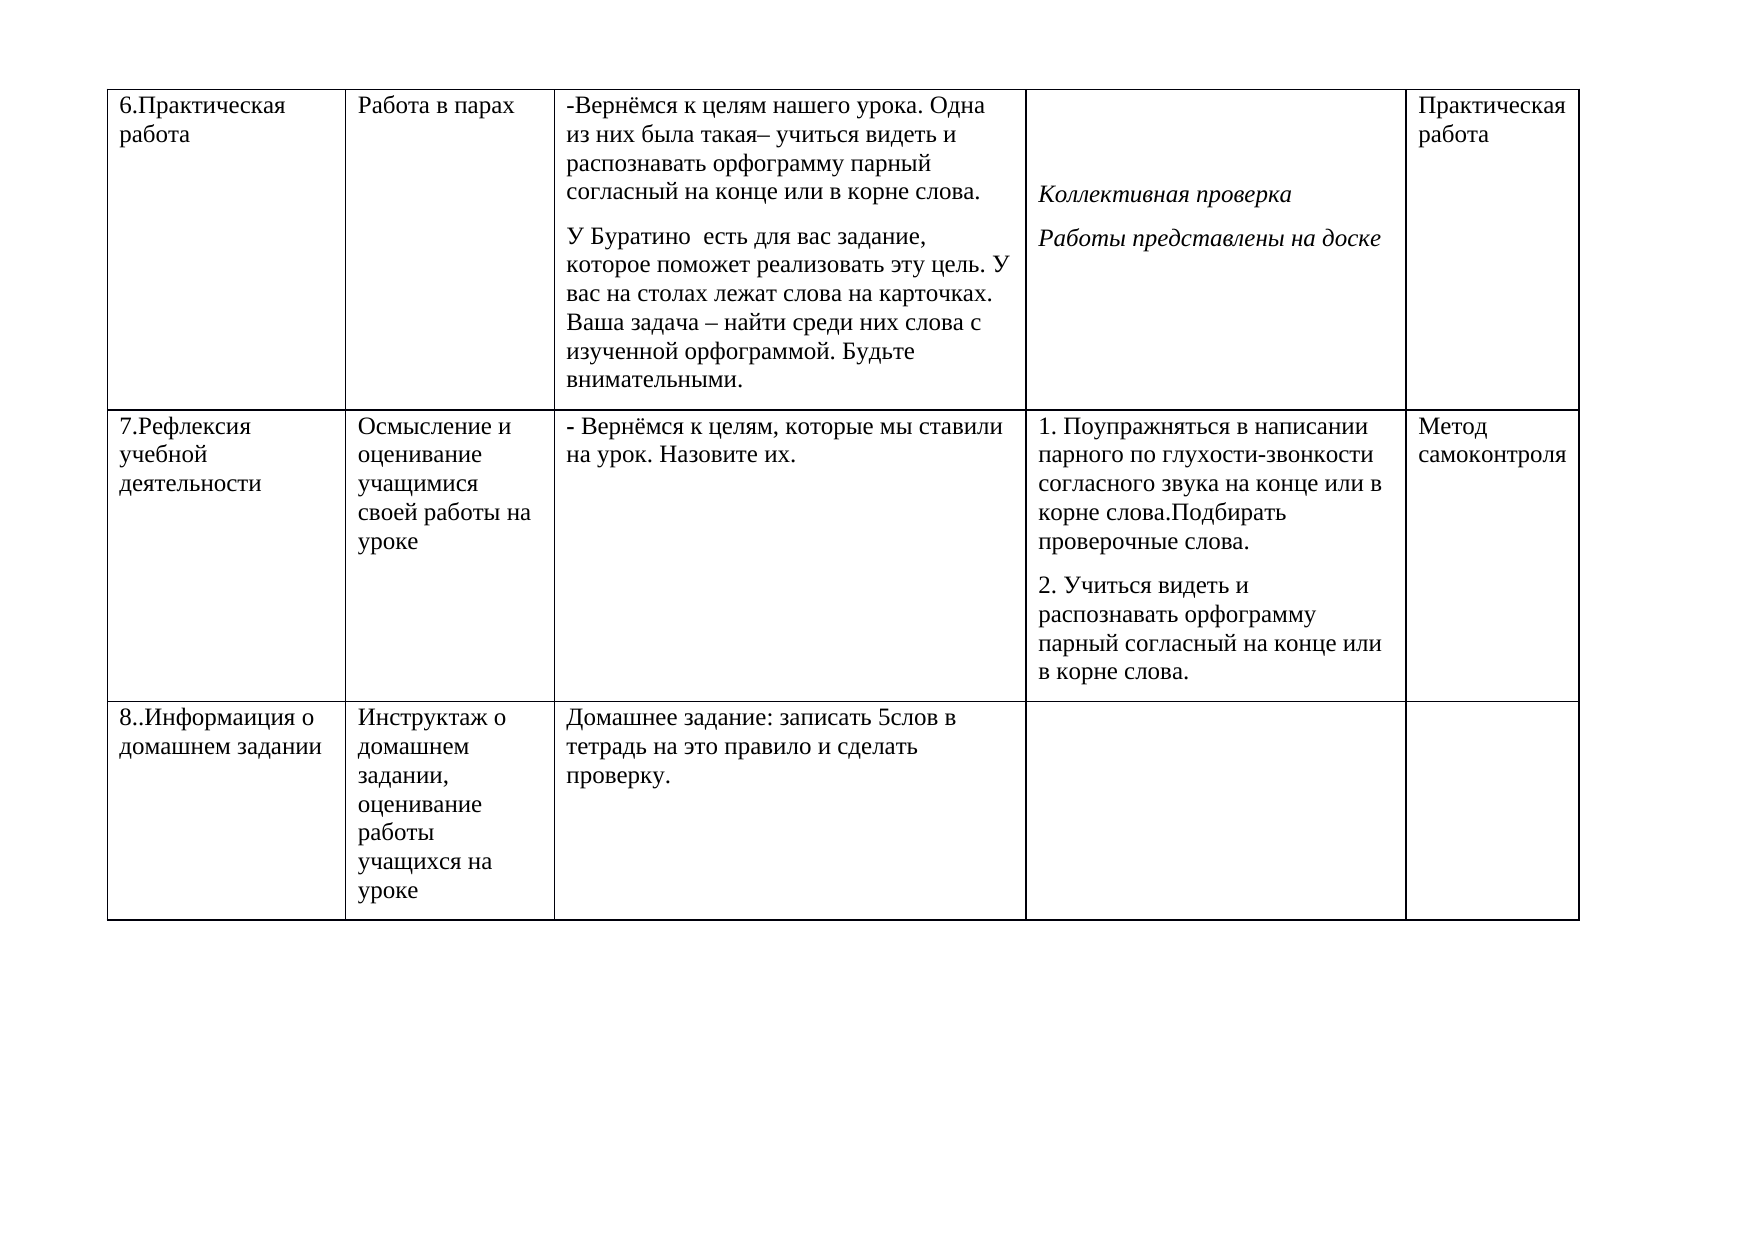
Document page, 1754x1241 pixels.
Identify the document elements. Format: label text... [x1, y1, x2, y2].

table_cell Инструктаж о домашнем задании, оценивание работы учащихся на уроке [346, 702, 554, 919]
table_cell [1407, 702, 1578, 919]
table_cell - Вернёмся к целям, которые мы ставили на урок. Назовите их. [555, 411, 1025, 701]
table_cell -Вернёмся к целям нашего урока. Одна из них была такая– учиться видеть и распознавать орфограмму парный согласный на конце или в корне слова. У Буратино есть для вас задание, которое поможет реализовать эту цель. У вас на столах лежат слова на карточках. Ваша задача – найти среди них слова с изученной орфограммой. Будьте внимательными. [555, 90, 1025, 409]
table_cell 7.Рефлексия учебной деятельности [108, 411, 345, 701]
table_cell Коллективная проверка Работы представлены на доске [1027, 90, 1405, 409]
table_cell Работа в парах [346, 90, 554, 409]
table_cell Осмысление и оценивание учащимися своей работы на уроке [346, 411, 554, 701]
table_cell 6.Практическая работа [108, 90, 345, 409]
table_cell 1. Поупражняться в написании парного по глухости-звонкости согласного звука на конце или в корне слова.Подбирать проверочные слова. 2. Учиться видеть и распознавать орфограмму парный согласный на конце или в корне слова. [1027, 411, 1405, 701]
table_cell [1027, 702, 1405, 919]
table_cell Метод самоконтроля [1407, 411, 1578, 701]
table_cell Практическая работа [1407, 90, 1578, 409]
table_cell 8..Информаиция о домашнем задании [108, 702, 345, 919]
table_cell Домашнее задание: записать 5слов в тетрадь на это правило и сделать проверку. [555, 702, 1025, 919]
